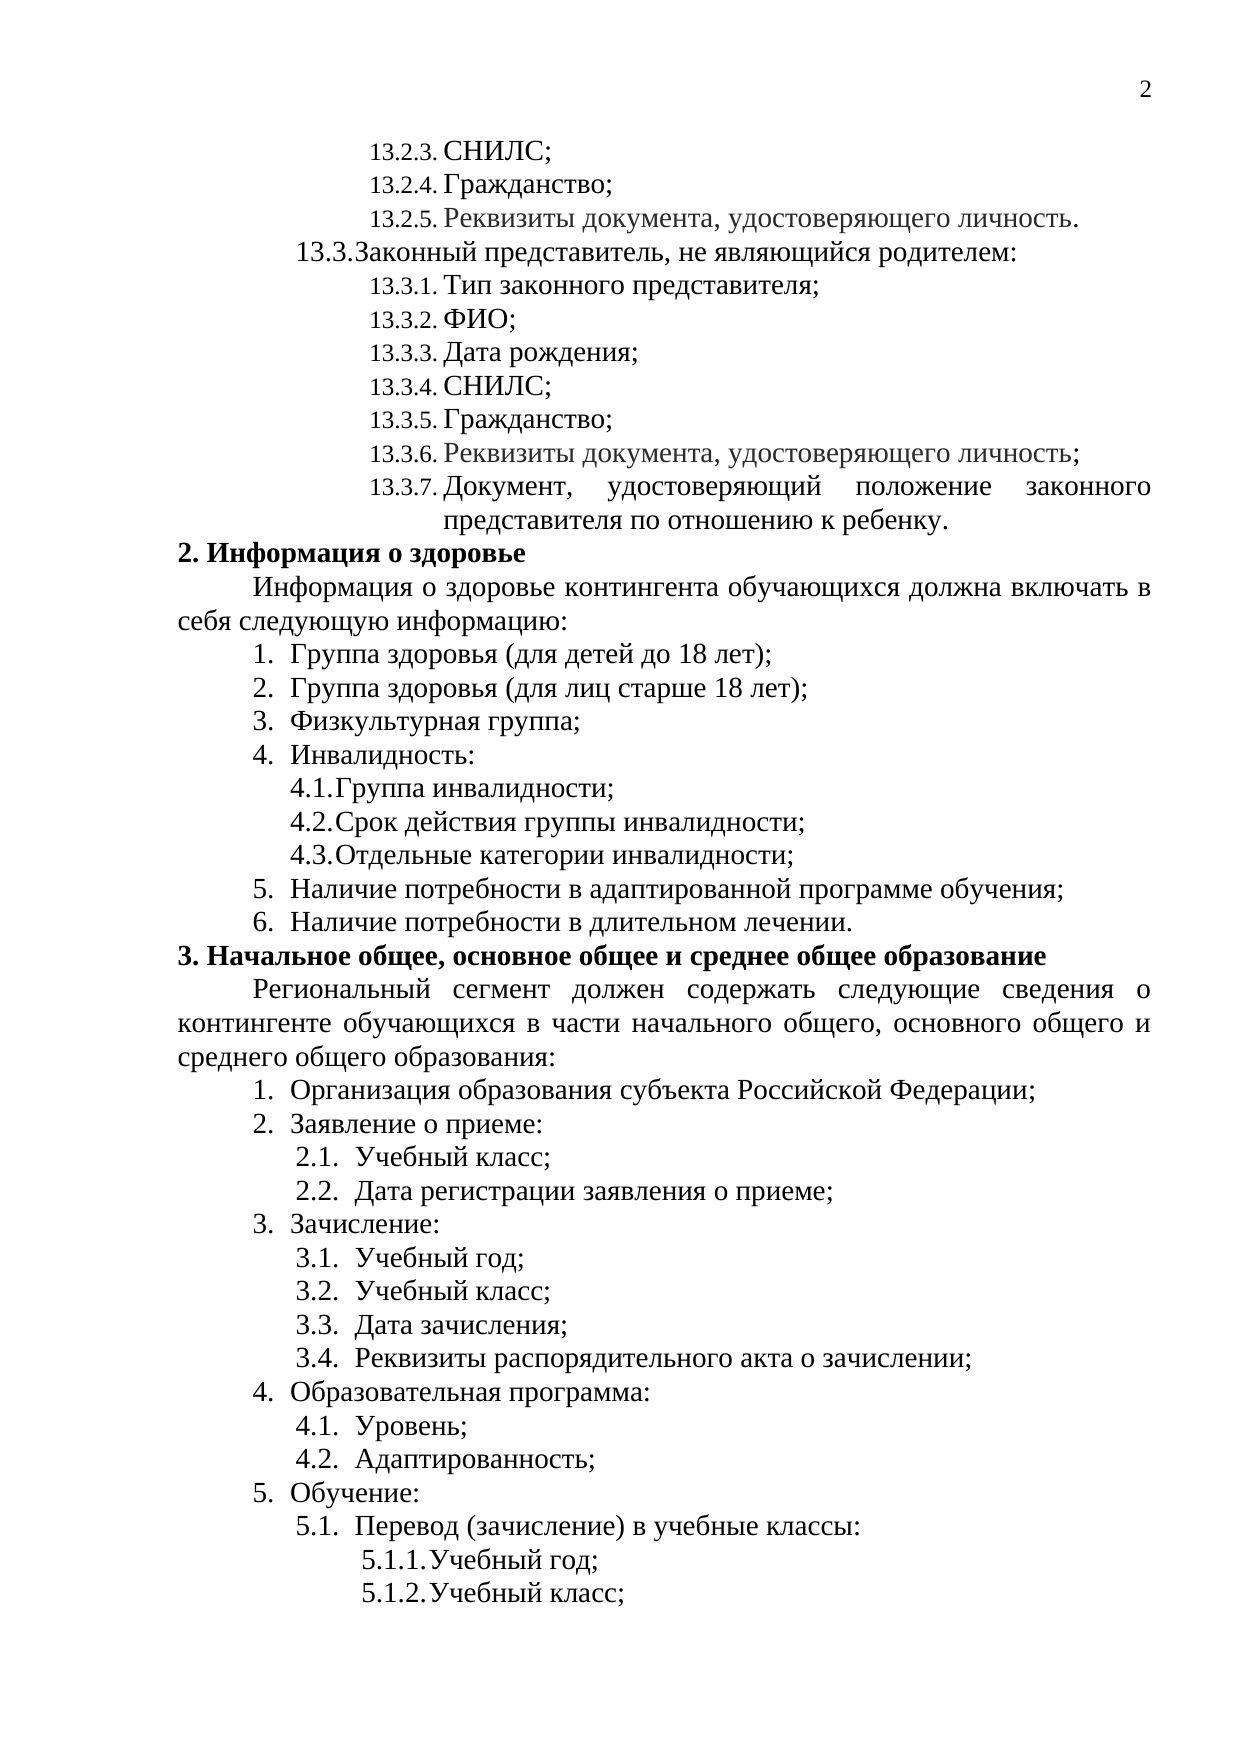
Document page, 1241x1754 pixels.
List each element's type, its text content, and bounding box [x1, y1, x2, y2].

list Срок действия группы инвалидности; [290, 804, 1152, 837]
list Группа здоровья (для лиц старше 18 лет); [252, 670, 1152, 703]
list Дата зачисления; [295, 1307, 1152, 1341]
list Инвалидность: [252, 737, 1152, 770]
list Документ, удостоверяющий положение законного представителя по отношению к ребенку. [369, 468, 1152, 536]
list Группа инвалидности; [290, 770, 1152, 804]
list Дата регистрации заявления о приеме; [295, 1173, 1152, 1206]
list ФИО; [369, 301, 1152, 334]
list Реквизиты документа, удостоверяющего личность. [369, 200, 1152, 234]
list Наличие потребности в длительном лечении. [252, 904, 1152, 938]
list Заявление о приеме: [252, 1106, 1152, 1139]
list Адаптированность; [295, 1441, 1152, 1475]
list Обучение: [252, 1475, 1152, 1508]
list Учебный класс; [295, 1273, 1152, 1307]
text Региональный сегмент должен содержать следующие сведения о контингенте обучающихся в части начального общего, основного общего и среднего общего образования: [177, 972, 1152, 1072]
subtitle 2. Информация о здоровье [177, 536, 1152, 569]
list Гражданство; [369, 167, 1152, 200]
list Образовательная программа: [252, 1374, 1152, 1408]
list Реквизиты документа, удостоверяющего личность; [369, 435, 1152, 468]
list Отдельные категории инвалидности; [290, 837, 1152, 871]
list Физкультурная группа; [252, 703, 1152, 737]
list СНИЛС; [369, 368, 1152, 401]
list Дата рождения; [369, 334, 1152, 368]
list Зачисление: [252, 1206, 1152, 1240]
list Реквизиты распорядительного акта о зачислении; [295, 1341, 1152, 1374]
list Группа здоровья (для детей до 18 лет); [252, 636, 1152, 670]
list Учебный год; [295, 1240, 1152, 1273]
list Законный представитель, не являющийся родителем: [295, 234, 1152, 267]
list Наличие потребности в адаптированной программе обучения; [252, 871, 1152, 904]
text Информация о здоровье контингента обучающихся должна включать в себя следующую информацию: [177, 569, 1152, 636]
list Организация образования субъекта Российской Федерации; [252, 1072, 1152, 1106]
list Учебный год; [361, 1542, 1152, 1575]
list Перевод (зачисление) в учебные классы: [295, 1508, 1152, 1542]
list Гражданство; [369, 401, 1152, 435]
subtitle 3. Начальное общее, основное общее и среднее общее образование [177, 938, 1152, 972]
list Уровень; [295, 1408, 1152, 1441]
list Учебный класс; [361, 1575, 1152, 1609]
list Тип законного представителя; [369, 267, 1152, 301]
list СНИЛС; [369, 133, 1152, 167]
list Учебный класс; [295, 1139, 1152, 1173]
